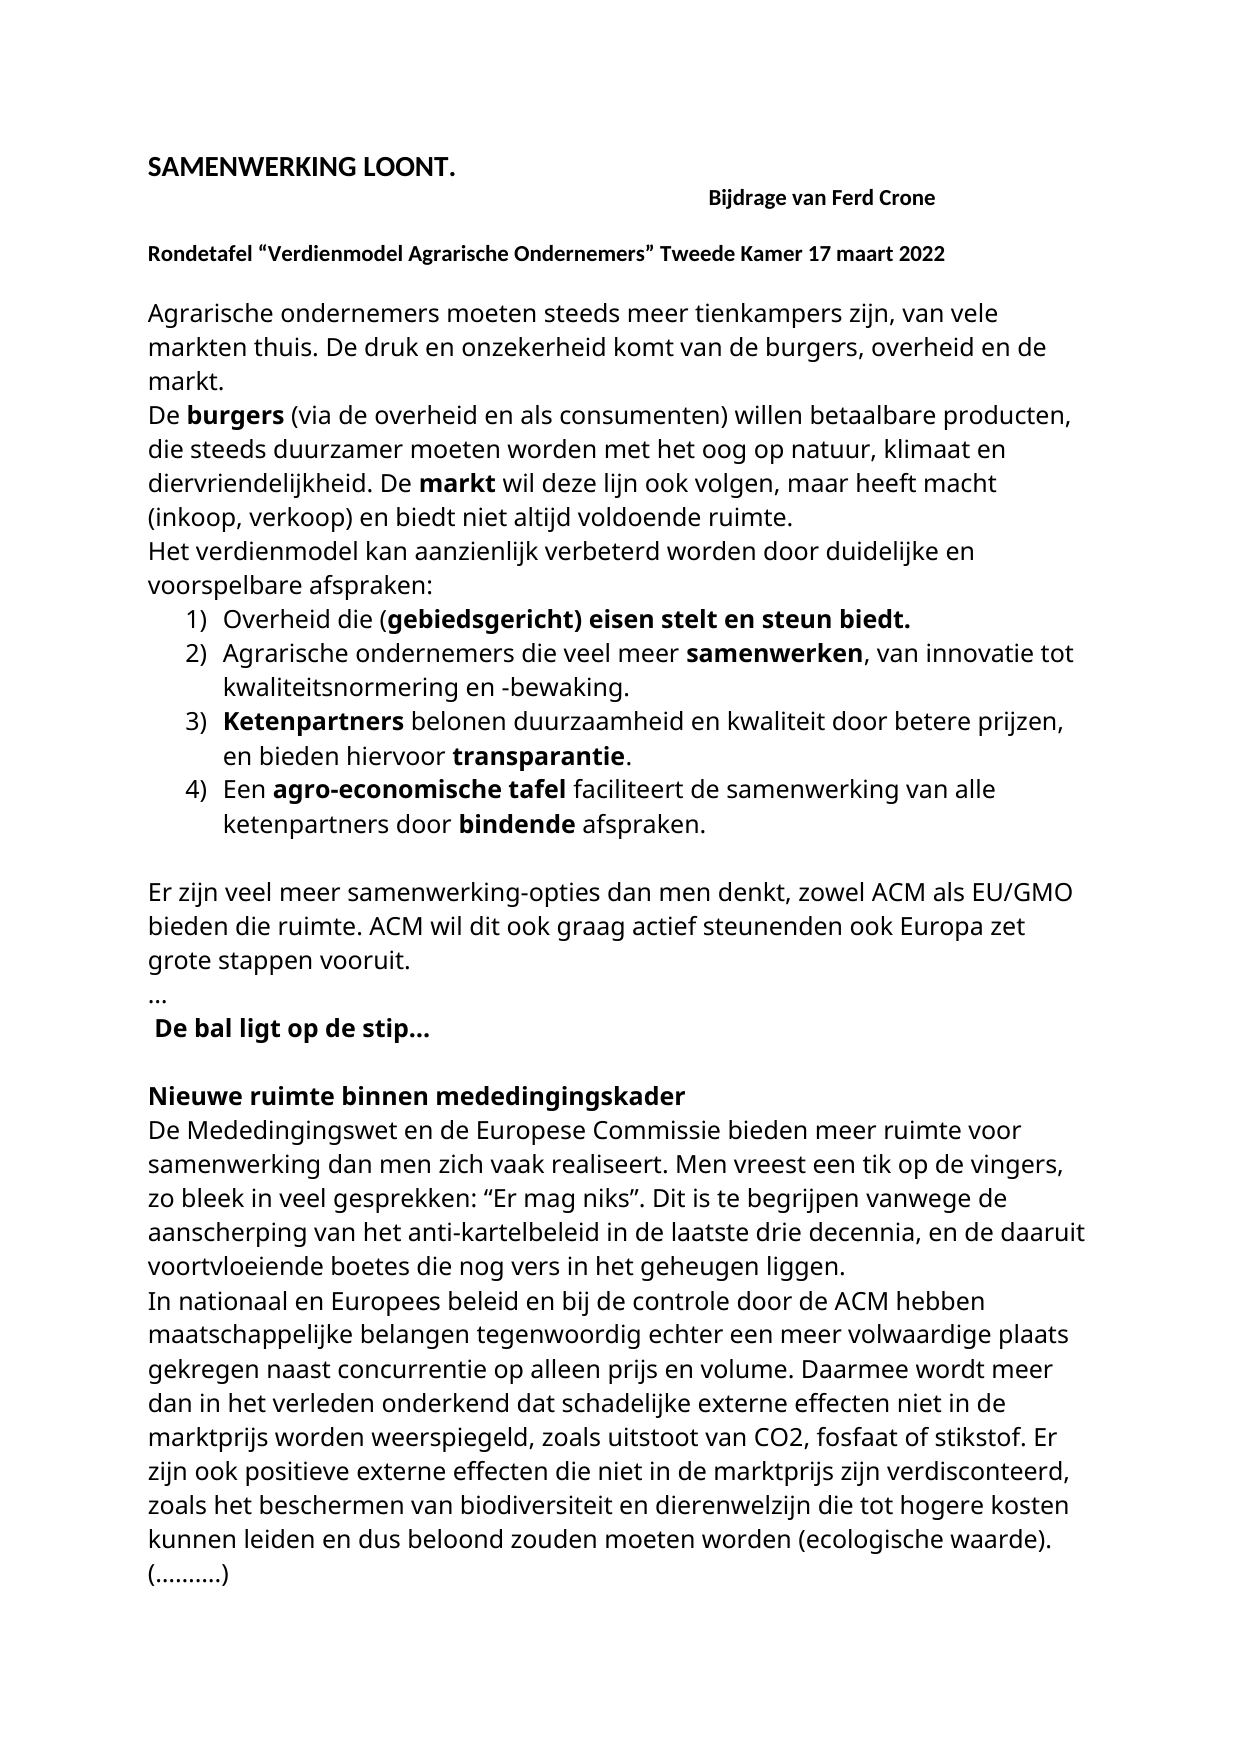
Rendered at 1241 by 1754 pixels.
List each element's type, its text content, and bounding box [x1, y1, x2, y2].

text Nieuwe ruimte binnen mededingingskader [148, 1079, 1093, 1113]
text De Mededingingswet en de Europese Commissie bieden meer ruimte voor samenwerking dan men zich vaak realiseert. Men vreest een tik op de vingers, zo bleek in veel gesprekken: “Er mag niks”. Dit is te begrijpen vanwege de aanscherping van het anti-kartelbeleid in de laatste drie decennia, en de daaruit voortvloeiende boetes die nog vers in het geheugen liggen. [148, 1113, 1093, 1283]
text Er zijn veel meer samenwerking-opties dan men denkt, zowel ACM als EU/GMO bieden die ruimte. ACM wil dit ook graag actief steunenden ook Europa zet grote stappen vooruit. [148, 874, 1093, 977]
text Agrarische ondernemers moeten steeds meer tienkampers zijn, van vele markten thuis. De druk en onzekerheid komt van de burgers, overheid en de markt. [148, 295, 1093, 397]
text De burgers (via de overheid en als consumenten) willen betaalbare producten, die steeds duurzamer moeten worden met het oog op natuur, klimaat en diervriendelijkheid. De markt wil deze lijn ook volgen, maar heeft macht (inkoop, verkoop) en biedt niet altijd voldoende ruimte. [148, 397, 1093, 534]
text (……….) [148, 1556, 1093, 1590]
text Het verdienmodel kan aanzienlijk verbeterd worden door duidelijke en voorspelbare afspraken: [148, 534, 1093, 602]
text … [148, 977, 1093, 1011]
list Een agro-economische tafel faciliteert de samenwerking van alle ketenpartners door bindende afspraken. [185, 772, 1093, 840]
text SAMENWERKING LOONT. [148, 148, 1093, 183]
list Overheid die (gebiedsgericht) eisen stelt en steun biedt. [185, 602, 1093, 636]
text Bijdrage van Ferd Crone [148, 183, 1093, 211]
text In nationaal en Europees beleid en bij de controle door de ACM hebben maatschappelijke belangen tegenwoordig echter een meer volwaardige plaats gekregen naast concurrentie op alleen prijs en volume. Daarmee wordt meer dan in het verleden onderkend dat schadelijke externe effecten niet in de marktprijs worden weerspiegeld, zoals uitstoot van CO2, fosfaat of stikstof. Er zijn ook positieve externe effecten die niet in de marktprijs zijn verdisconteerd, zoals het beschermen van biodiversiteit en dierenwelzijn die tot hogere kosten kunnen leiden en dus beloond zouden moeten worden (ecologische waarde). [148, 1283, 1093, 1556]
text De bal ligt op de stip… [148, 1011, 1093, 1045]
text Rondetafel “Verdienmodel Agrarische Ondernemers” Tweede Kamer 17 maart 2022 [148, 239, 1093, 295]
list Agrarische ondernemers die veel meer samenwerken, van innovatie tot kwaliteitsnormering en -bewaking. [185, 636, 1093, 704]
list Ketenpartners belonen duurzaamheid en kwaliteit door betere prijzen, en bieden hiervoor transparantie. [185, 704, 1093, 772]
